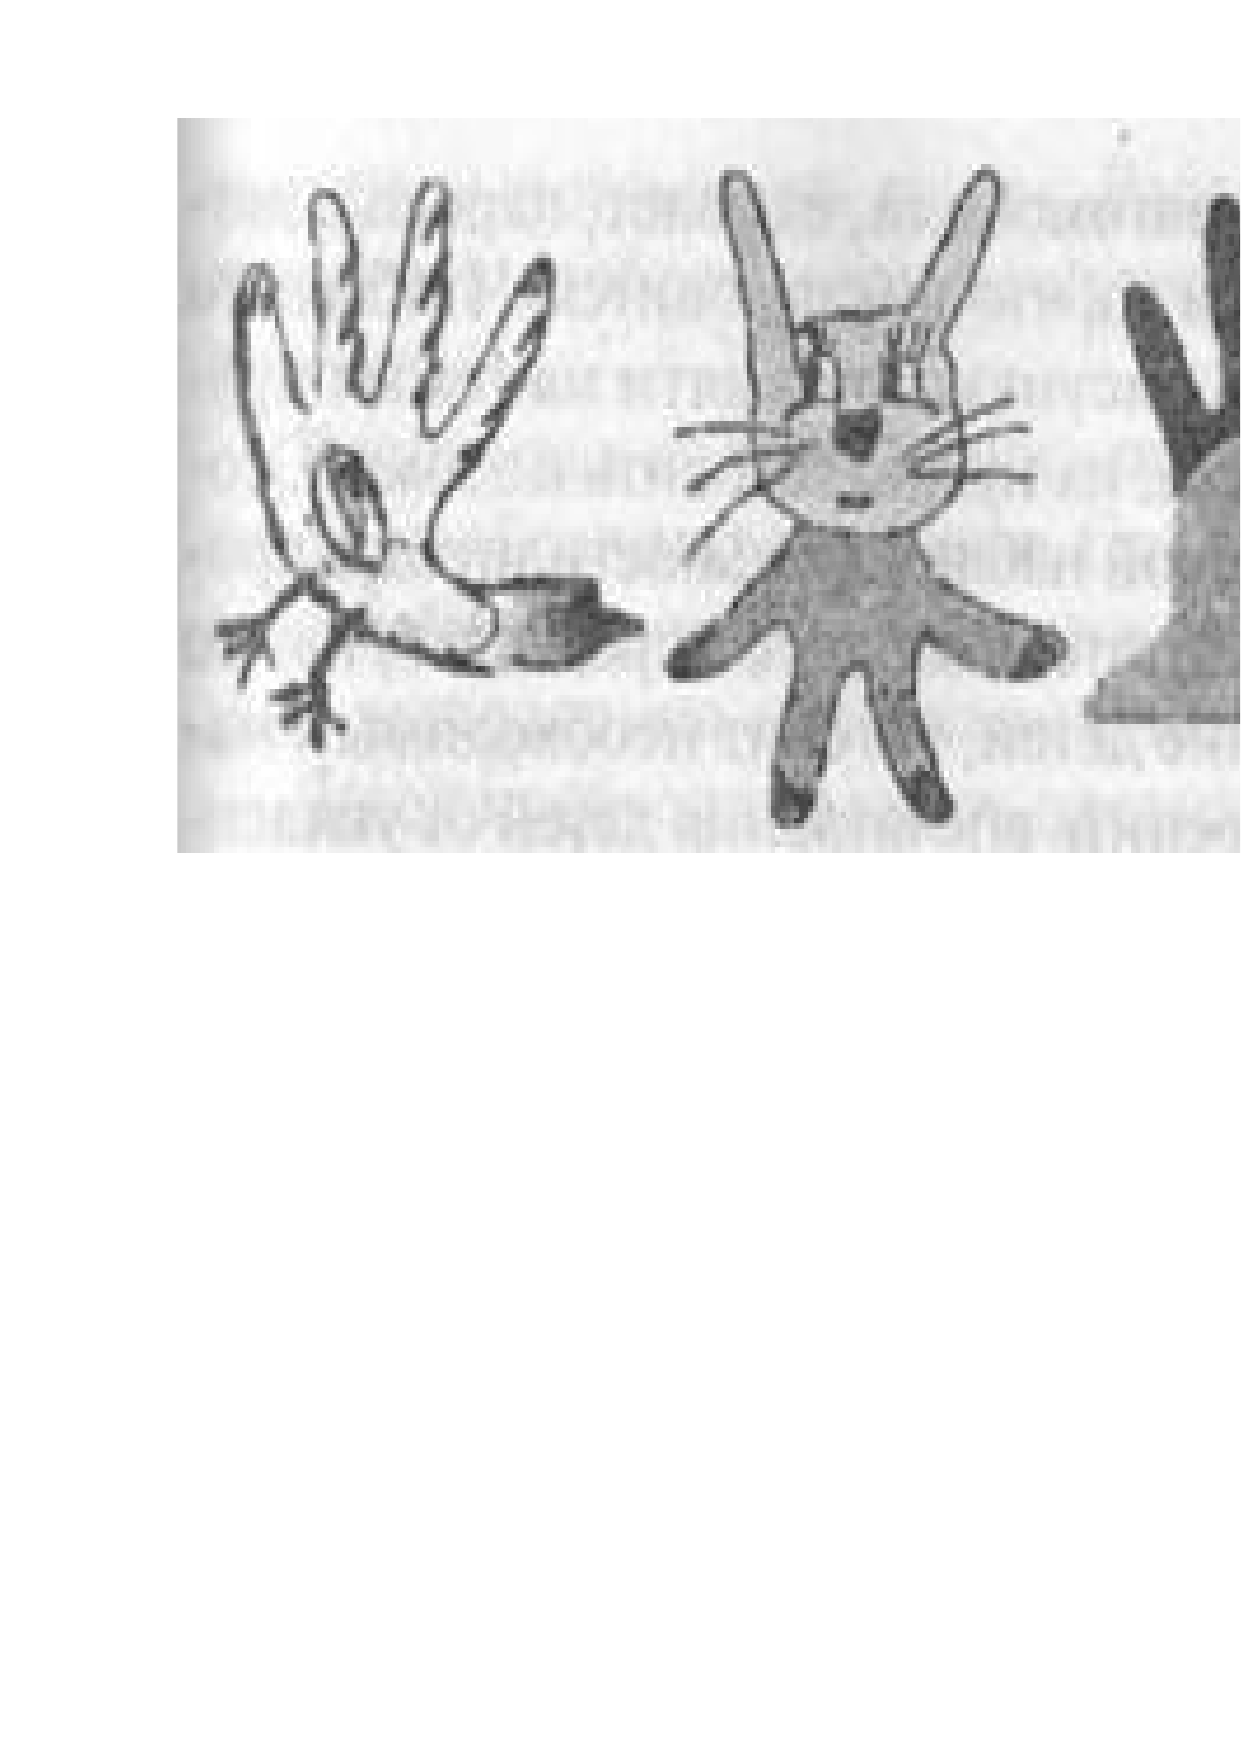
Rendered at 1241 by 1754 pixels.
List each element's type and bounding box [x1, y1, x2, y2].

picture [177, 118, 1241, 853]
